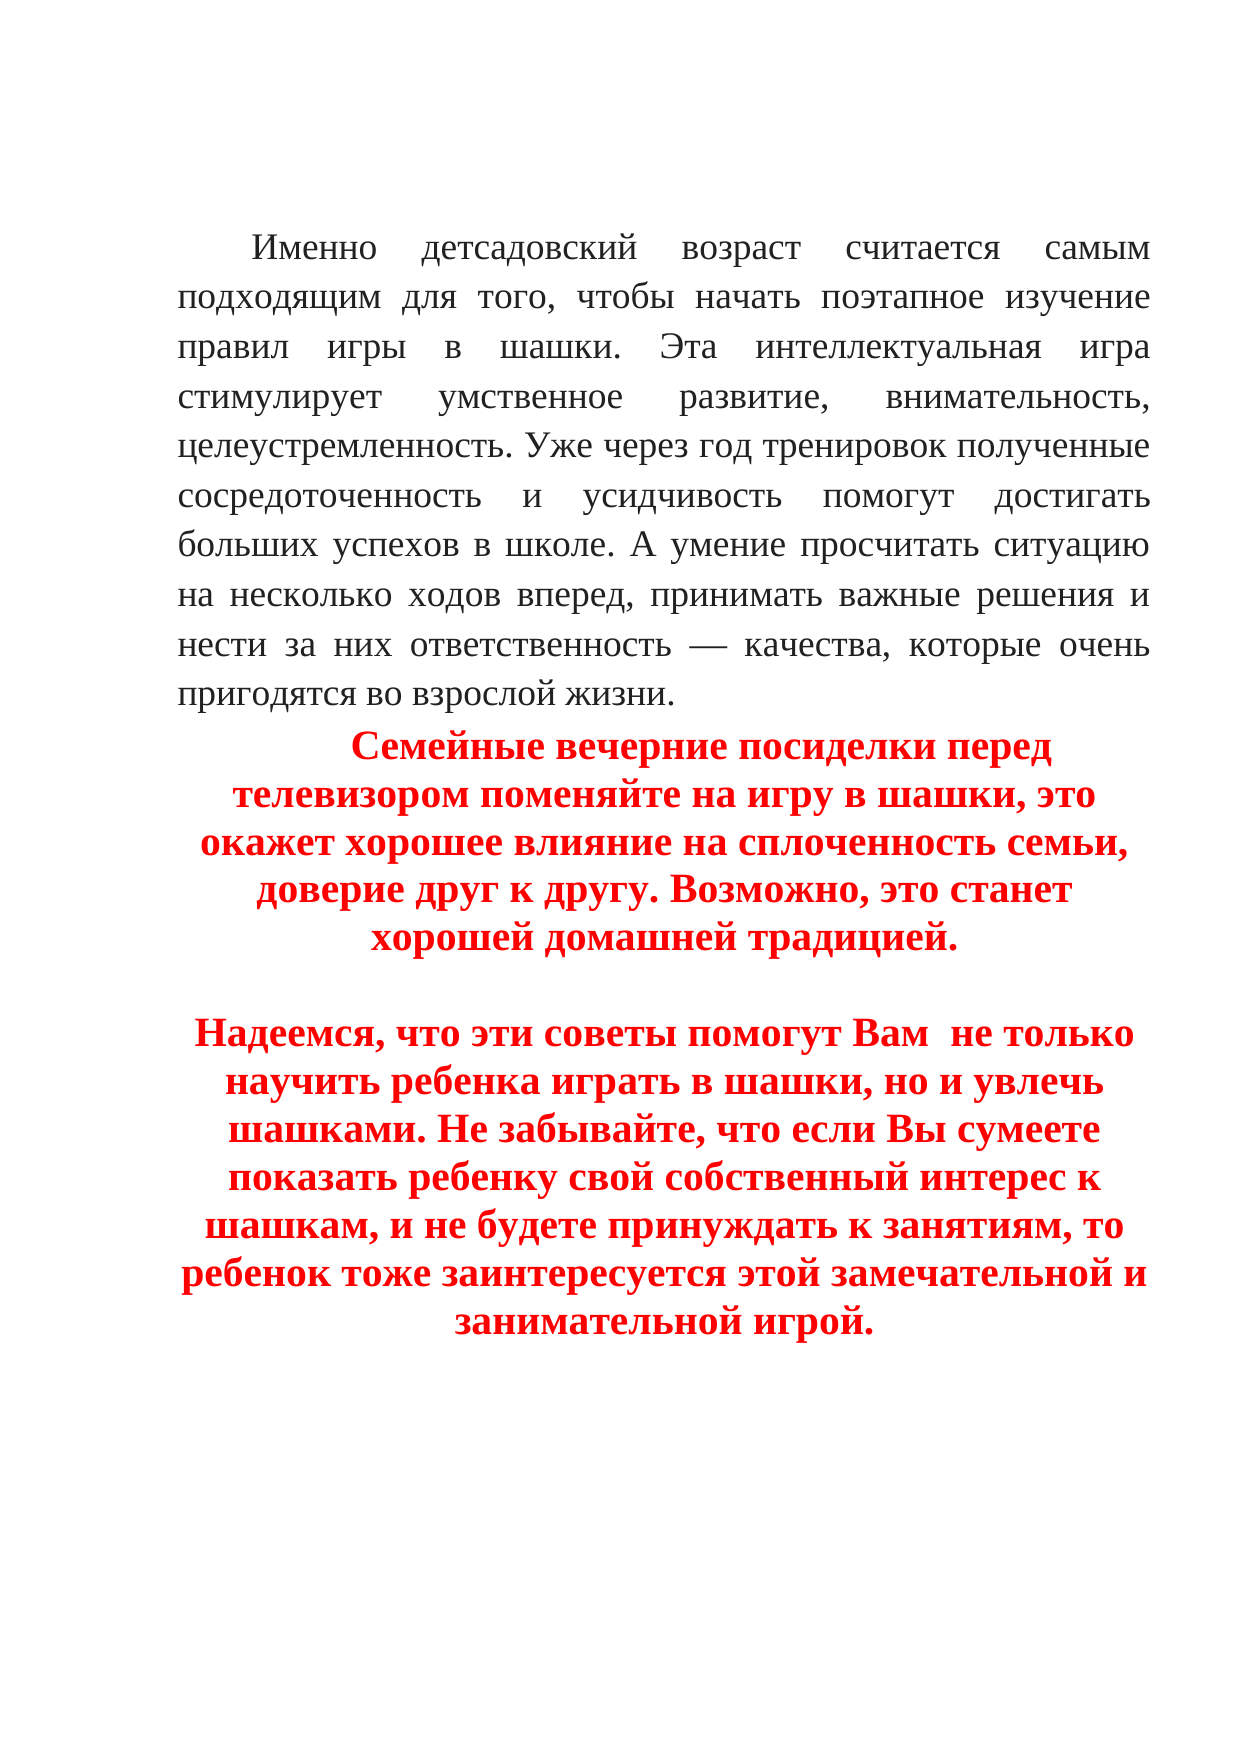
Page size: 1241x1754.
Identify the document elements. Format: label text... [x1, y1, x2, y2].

text Именно детсадовский возраст считается самым подходящим для того, чтобы начать поэтапное изучение правил игры в шашки. Эта интеллектуальная игра стимулирует умственное развитие, внимательность, целеустремленность. Уже через год тренировок полученные сосредоточенность и усидчивость помогут достигать больших успехов в школе. А умение просчитать ситуацию на несколько ходов вперед, принимать важные решения и нести за них ответственность — качества, которые очень пригодятся во взрослой жизни. [177, 224, 1152, 714]
text Семейные вечерние посиделки перед телевизором поменяйте на игру в шашки, это окажет хорошее влияние на сплоченность семьи, доверие друг к другу. Возможно, это станет хорошей домашней традицией. [177, 720, 1152, 960]
text Надеемся, что эти советы помогут Вам не только научить ребенка играть в шашки, но и увлечь шашками. Не забывайте, что если Вы сумеете показать ребенку свой собственный интерес к шашкам, и не будете принуждать к занятиям, то ребенок тоже заинтересуется этой замечательной и занимательной игрой. [177, 960, 1152, 1343]
